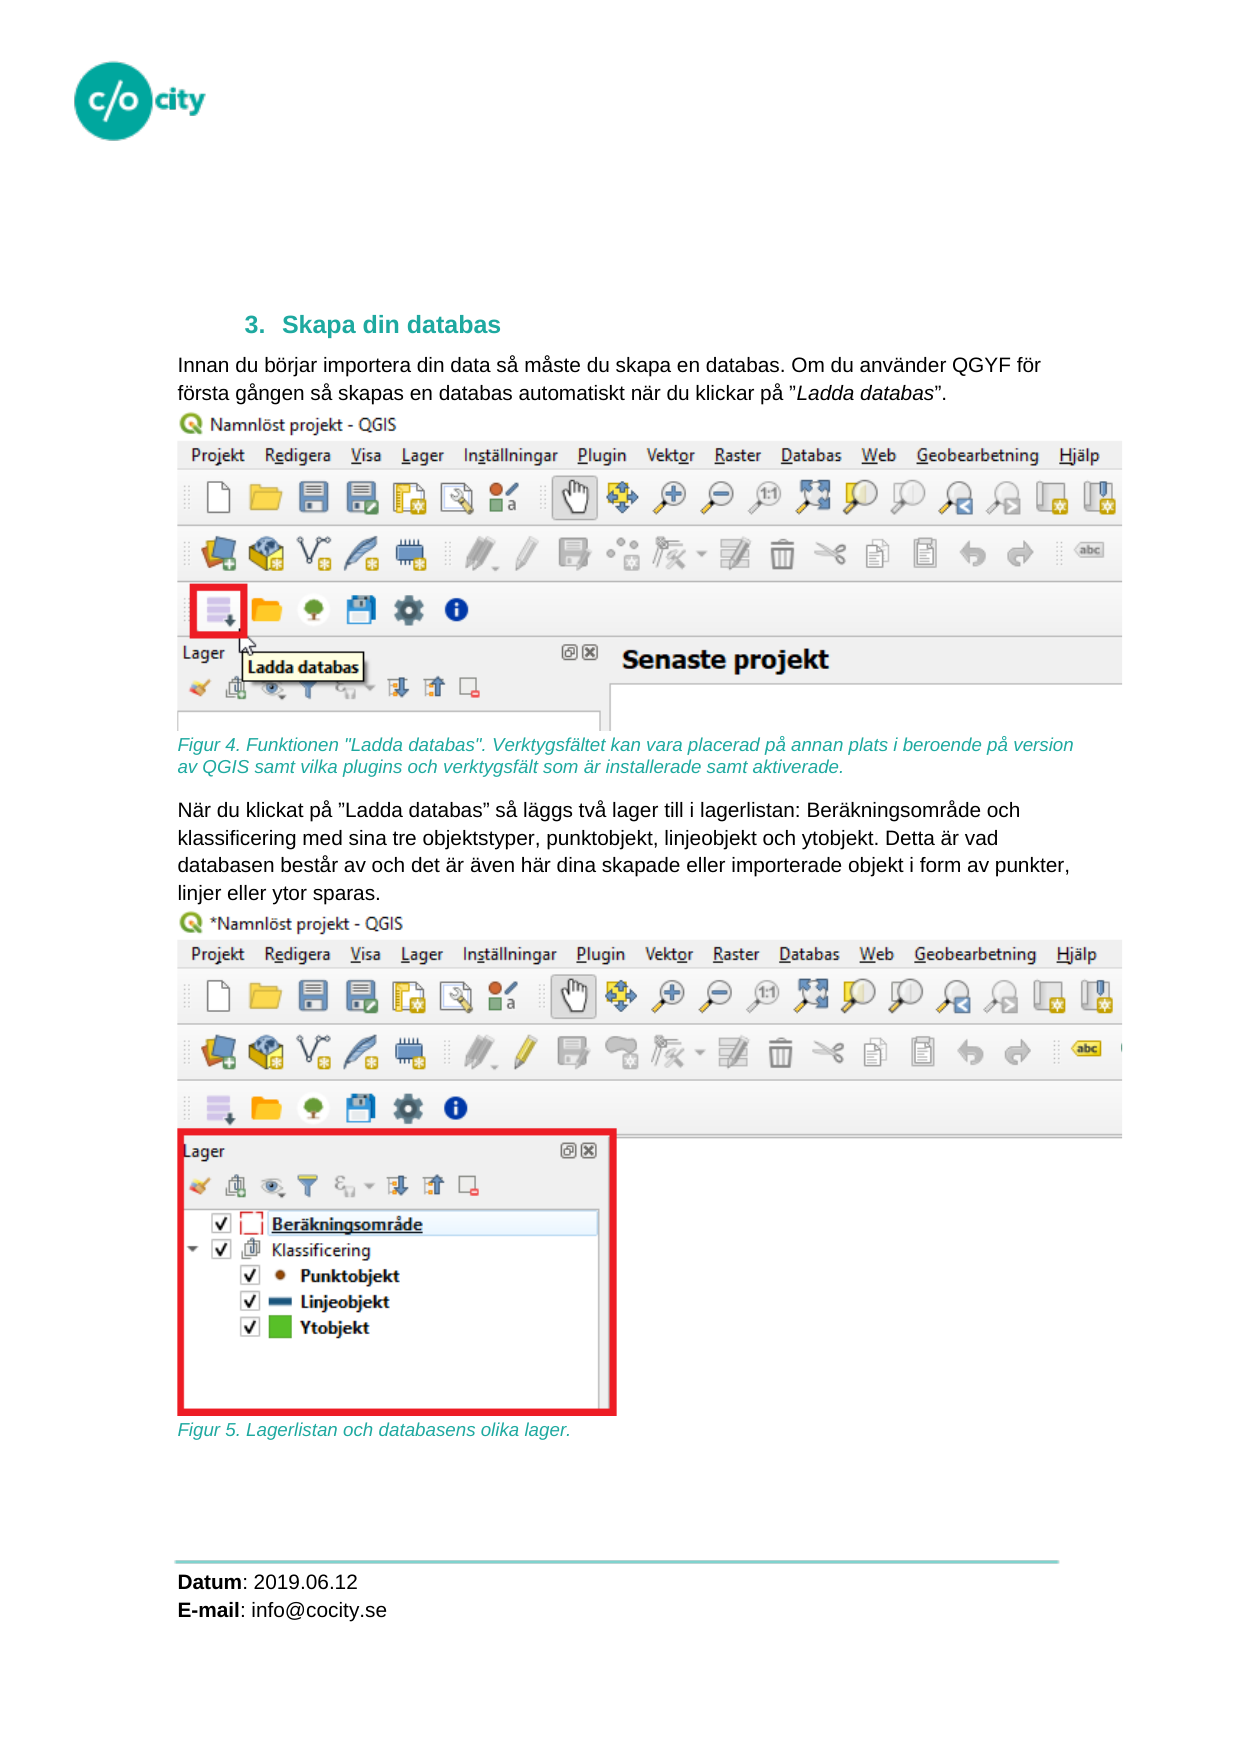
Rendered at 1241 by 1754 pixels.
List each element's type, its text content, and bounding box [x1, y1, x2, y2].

list Skapa din databas [244, 310, 1093, 339]
text Figur 5. Lagerlistan och databasens olika lager. [177, 1419, 1093, 1441]
text Innan du börjar importera din data så måste du skapa en databas. Om du använder QGYF för första gången så skapas en databas automatiskt när du klickar på ”Ladda databas”. [177, 353, 1093, 405]
text När du klickat på ”Ladda databas” så läggs två lager till i lagerlistan: Beräkningsområde och klassificering med sina tre objektstyper, punktobjekt, linjeobjekt och ytobjekt. Detta är vad databasen består av och det är även här dina skapade eller importerade objekt i form av punkter, linjer eller ytor sparas. [177, 798, 1093, 904]
picture [177, 907, 1123, 1416]
text Figur 4. Funktionen "Ladda databas". Verktygsfältet kan vara placerad på annan plats i beroende på version av QGIS samt vilka plugins och verktygsfält som är installerade samt aktiverade. [177, 734, 1093, 777]
picture [177, 408, 1123, 731]
